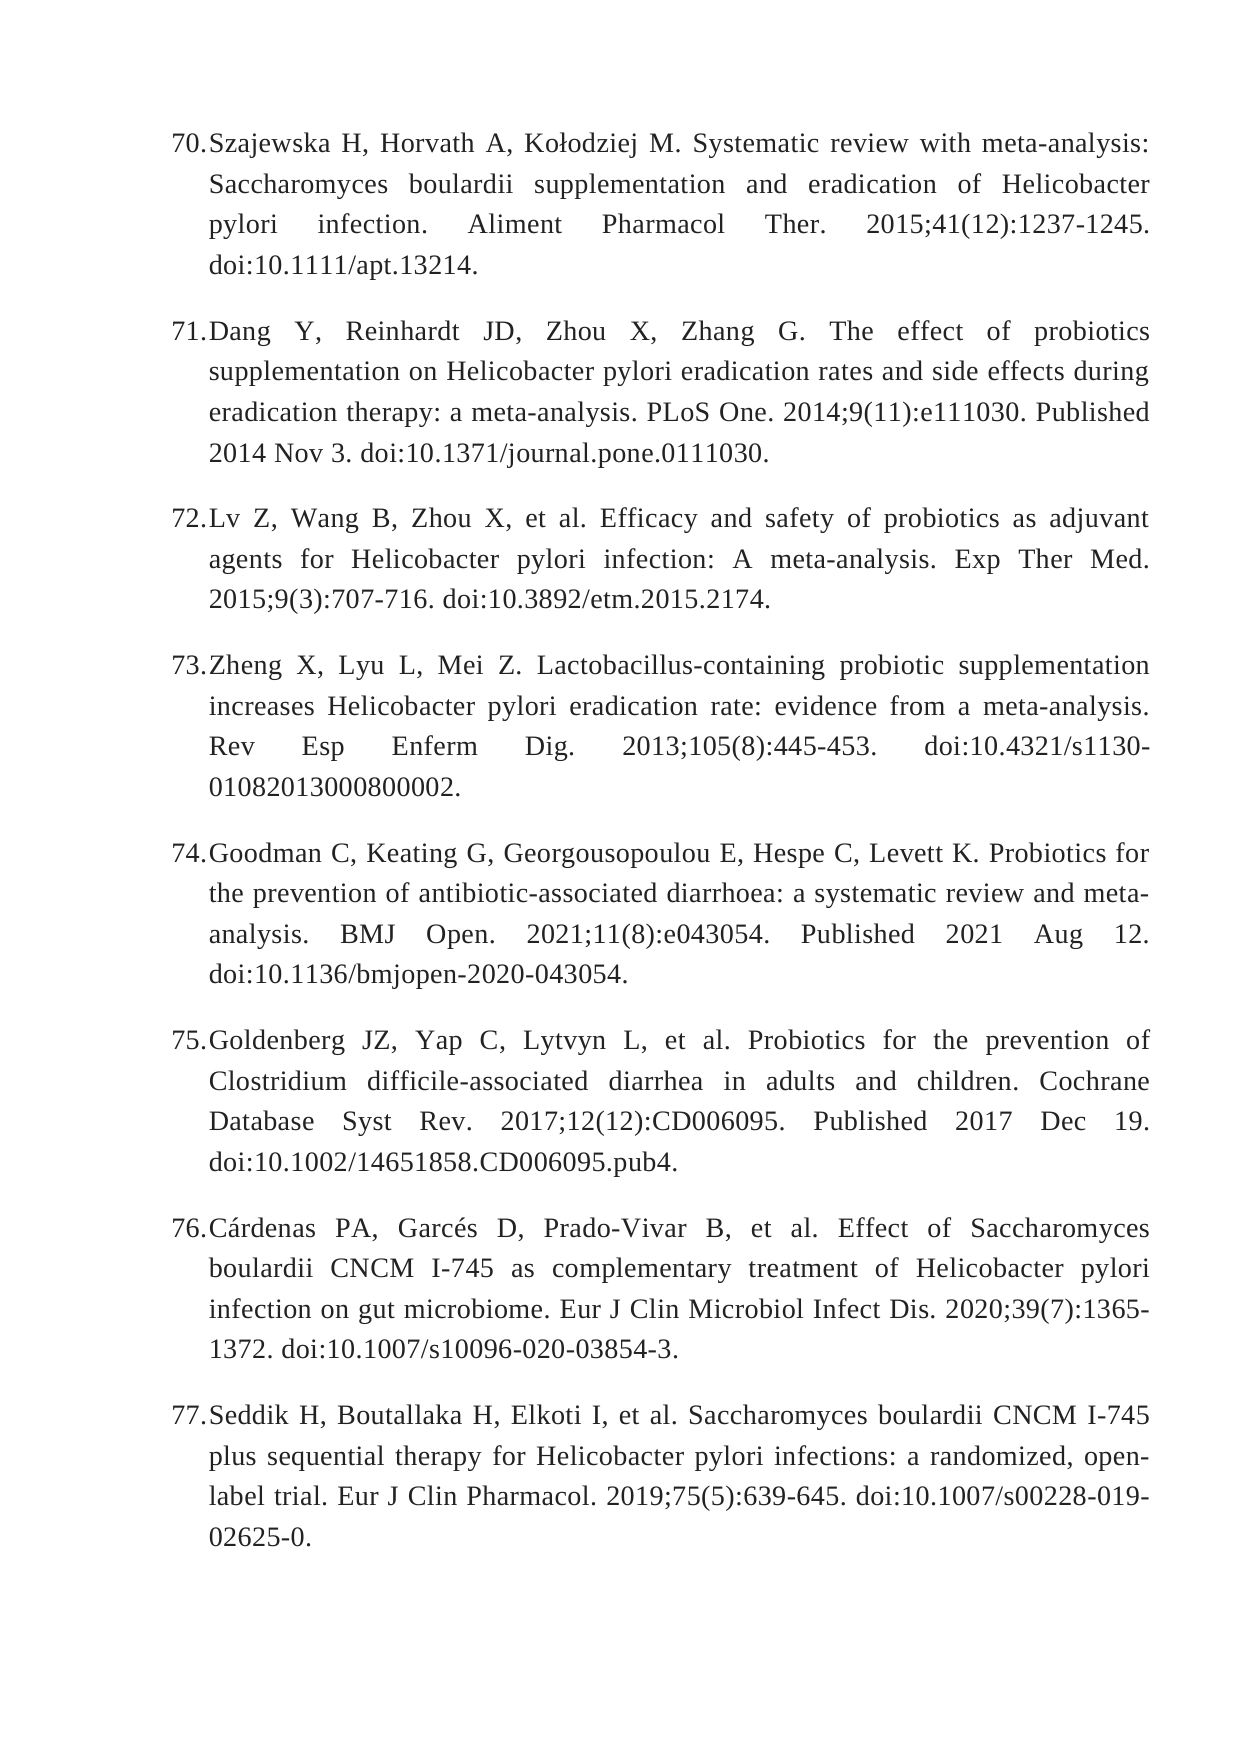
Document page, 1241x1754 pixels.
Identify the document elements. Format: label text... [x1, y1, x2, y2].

list Cárdenas PA, Garcés D, Prado-Vivar B, et al. Effect of Saccharomyces boulardii CNCM I-745 as complementary treatment of Helicobacter pylori infection on gut microbiome. Eur J Clin Microbiol Infect Dis. 2020;39(7):1365-1372. doi:10.1007/s10096-020-03854-3. [171, 1202, 1152, 1365]
list Goldenberg JZ, Yap C, Lytvyn L, et al. Probiotics for the prevention of Clostridium difficile-associated diarrhea in adults and children. Cochrane Database Syst Rev. 2017;12(12):CD006095. Published 2017 Dec 19. doi:10.1002/14651858.CD006095.pub4. [171, 1015, 1152, 1177]
list Zheng X, Lyu L, Mei Z. Lactobacillus-containing probiotic supplementation increases Helicobacter pylori eradication rate: evidence from a meta-analysis. Rev Esp Enferm Dig. 2013;105(8):445-453. doi:10.4321/s1130-01082013000800002. [171, 640, 1152, 802]
list Dang Y, Reinhardt JD, Zhou X, Zhang G. The effect of probiotics supplementation on Helicobacter pylori eradication rates and side effects during eradication therapy: a meta-analysis. PLoS One. 2014;9(11):e111030. Published 2014 Nov 3. doi:10.1371/journal.pone.0111030. [171, 306, 1152, 468]
list Seddik H, Boutallaka H, Elkoti I, et al. Saccharomyces boulardii CNCM I-745 plus sequential therapy for Helicobacter pylori infections: a randomized, open-label trial. Eur J Clin Pharmacol. 2019;75(5):639-645. doi:10.1007/s00228-019-02625-0. [171, 1390, 1152, 1552]
list Goodman C, Keating G, Georgousopoulou E, Hespe C, Levett K. Probiotics for the prevention of antibiotic-associated diarrhoea: a systematic review and meta-analysis. BMJ Open. 2021;11(8):e043054. Published 2021 Aug 12. doi:10.1136/bmjopen-2020-043054. [171, 827, 1152, 990]
list Lv Z, Wang B, Zhou X, et al. Efficacy and safety of probiotics as adjuvant agents for Helicobacter pylori infection: A meta-analysis. Exp Ther Med. 2015;9(3):707-716. doi:10.3892/etm.2015.2174. [171, 493, 1152, 615]
list Szajewska H, Horvath A, Kołodziej M. Systematic review with meta-analysis: Saccharomyces boulardii supplementation and eradication of Helicobacter pylori infection. Aliment Pharmacol Ther. 2015;41(12):1237-1245. doi:10.1111/apt.13214. [171, 118, 1152, 281]
